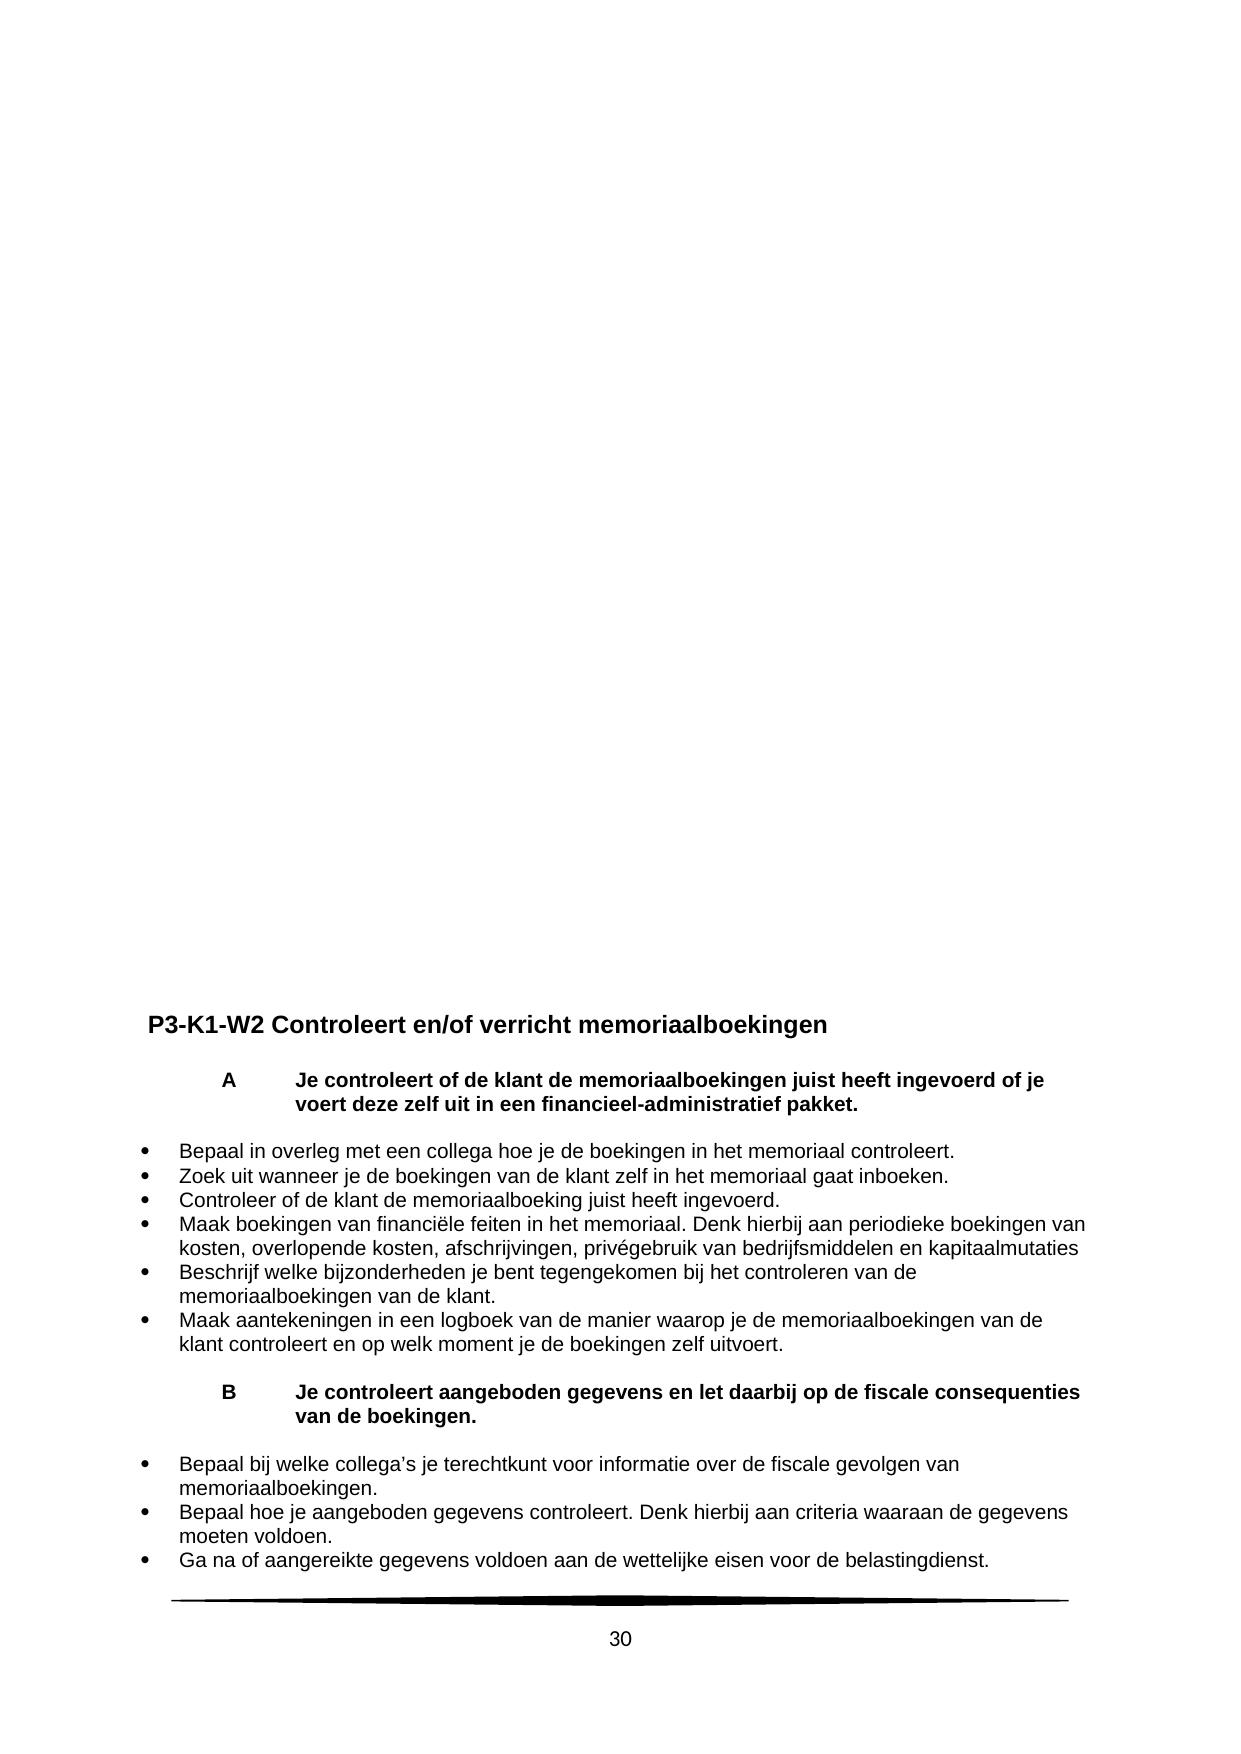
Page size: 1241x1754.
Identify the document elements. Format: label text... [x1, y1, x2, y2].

list Ga na of aangereikte gegevens voldoen aan de wettelijke eisen voor de belastingdienst. [141, 1547, 1093, 1572]
list Controleer of de klant de memoriaalboeking juist heeft ingevoerd. [141, 1187, 1093, 1212]
list Beschrijf welke bijzonderheden je bent tegengekomen bij het controleren van de memoriaalboekingen van de klant. [141, 1259, 1093, 1308]
text A Je controleert of de klant de memoriaalboekingen juist heeft ingevoerd of je voert deze zelf uit in een financieel-administratief pakket. [221, 1067, 1093, 1115]
list P3-K1-W2 Controleert en/of verricht memoriaalboekingen [148, 1010, 1093, 1039]
text B Je controleert aangeboden gegevens en let daarbij op de fiscale consequenties van de boekingen. [221, 1379, 1093, 1427]
list Bepaal in overleg met een collega hoe je de boekingen in het memoriaal controleert. [141, 1139, 1093, 1163]
list Bepaal bij welke collega’s je terechtkunt voor informatie over de fiscale gevolgen van memoriaalboekingen. [141, 1451, 1093, 1499]
list Zoek uit wanneer je de boekingen van de klant zelf in het memoriaal gaat inboeken. [141, 1163, 1093, 1187]
list Maak boekingen van financiële feiten in het memoriaal. Denk hierbij aan periodieke boekingen van kosten, overlopende kosten, afschrijvingen, privégebruik van bedrijfsmiddelen en kapitaalmutaties [141, 1212, 1093, 1259]
list Maak aantekeningen in een logboek van de manier waarop je de memoriaalboekingen van de klant controleert en op welk moment je de boekingen zelf uitvoert. [141, 1308, 1093, 1356]
list Bepaal hoe je aangeboden gegevens controleert. Denk hierbij aan criteria waaraan de gegevens moeten voldoen. [141, 1499, 1093, 1547]
